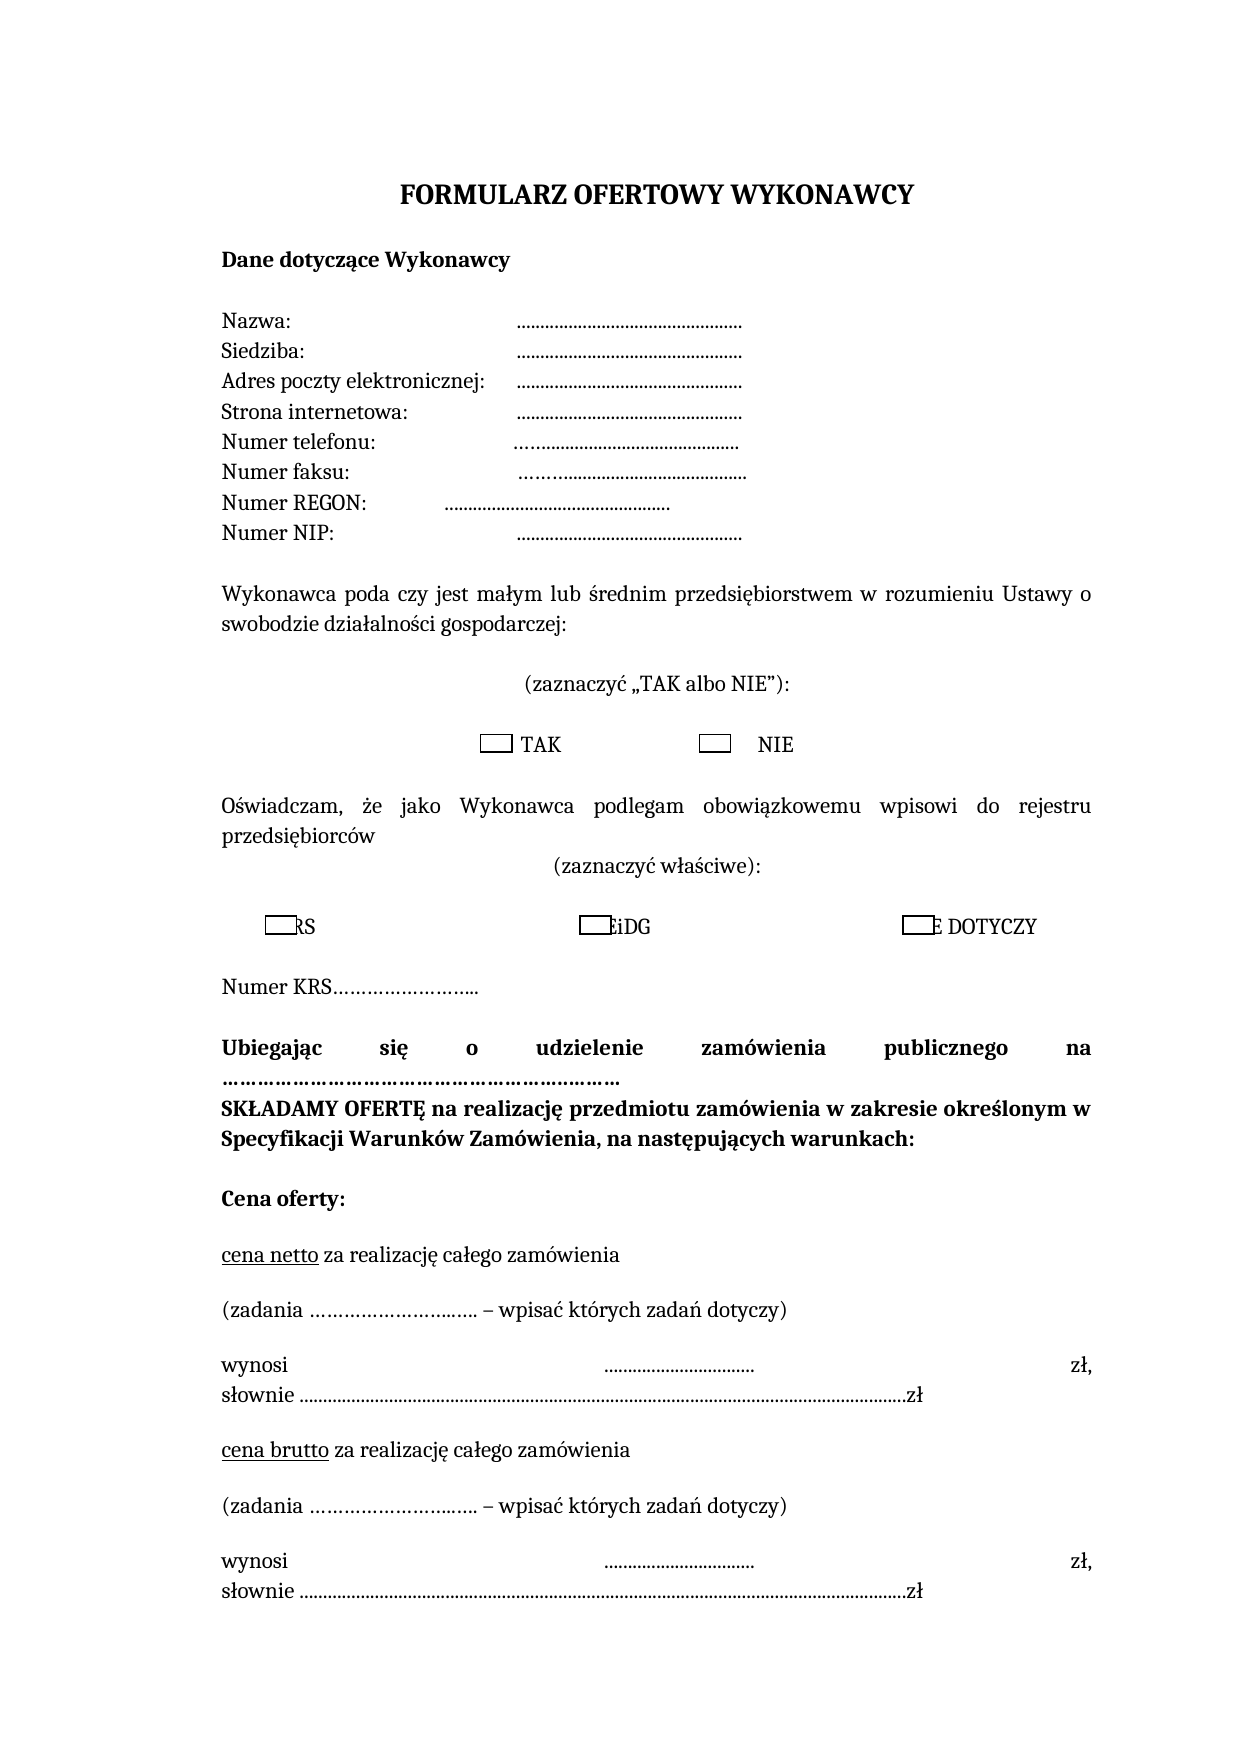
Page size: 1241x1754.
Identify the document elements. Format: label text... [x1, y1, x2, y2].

text Numer faksu: ………...................................... [221, 459, 1093, 485]
text FORMULARZ OFERTOWY WYKONAWCY [221, 178, 1093, 211]
text SKŁADAMY OFERTĘ na realizację przedmiotu zamówienia w zakresie określonym w Specyfikacji Warunków Zamówienia, na następujących warunkach: [221, 1095, 1093, 1152]
text Siedziba: ................................................ [221, 338, 1093, 364]
text (zaznaczyć właściwe): [221, 853, 1093, 879]
text (zadania ……………………..…. – wpisać których zadań dotyczy) [221, 1492, 1093, 1519]
text cena netto za realizację całego zamówienia [221, 1241, 1093, 1268]
text Wykonawca poda czy jest małym lub średnim przedsiębiorstwem w rozumieniu Ustawy o swobodzie działalności gospodarczej: [221, 580, 1093, 637]
text Nazwa: ................................................ [221, 307, 1093, 334]
text Numer KRS…………………….. [221, 974, 1093, 1001]
text (zadania ……………………..…. – wpisać których zadań dotyczy) [221, 1297, 1093, 1323]
text cena brutto za realizację całego zamówienia [221, 1437, 1093, 1463]
text KRS CEiDG NIE DOTYCZY [221, 913, 1093, 940]
text Adres poczty elektronicznej: ................................................ [221, 368, 1093, 394]
text wynosi ................................ zł, słownie .................................................................................................................................zł [221, 1352, 1093, 1408]
text Numer telefonu: ……......................................... [221, 429, 1093, 455]
text TAK NIE [221, 732, 1093, 758]
text Oświadczam, że jako Wykonawca podlegam obowiązkowemu wpisowi do rejestru przedsiębiorców [221, 792, 1093, 849]
text (zaznaczyć „TAK albo NIE”): [221, 671, 1093, 697]
text Numer REGON: ................................................ [221, 489, 1093, 516]
text wynosi ................................ zł, słownie .................................................................................................................................zł [221, 1548, 1093, 1604]
text Numer NIP: ................................................ [221, 520, 1093, 546]
text Ubiegając się o udzielenie zamówienia publicznego na …………………………………………………..……… [221, 1035, 1093, 1091]
text Dane dotyczące Wykonawcy [221, 247, 1093, 273]
text Cena oferty: [221, 1186, 1093, 1212]
text Strona internetowa: ................................................ [221, 398, 1093, 425]
